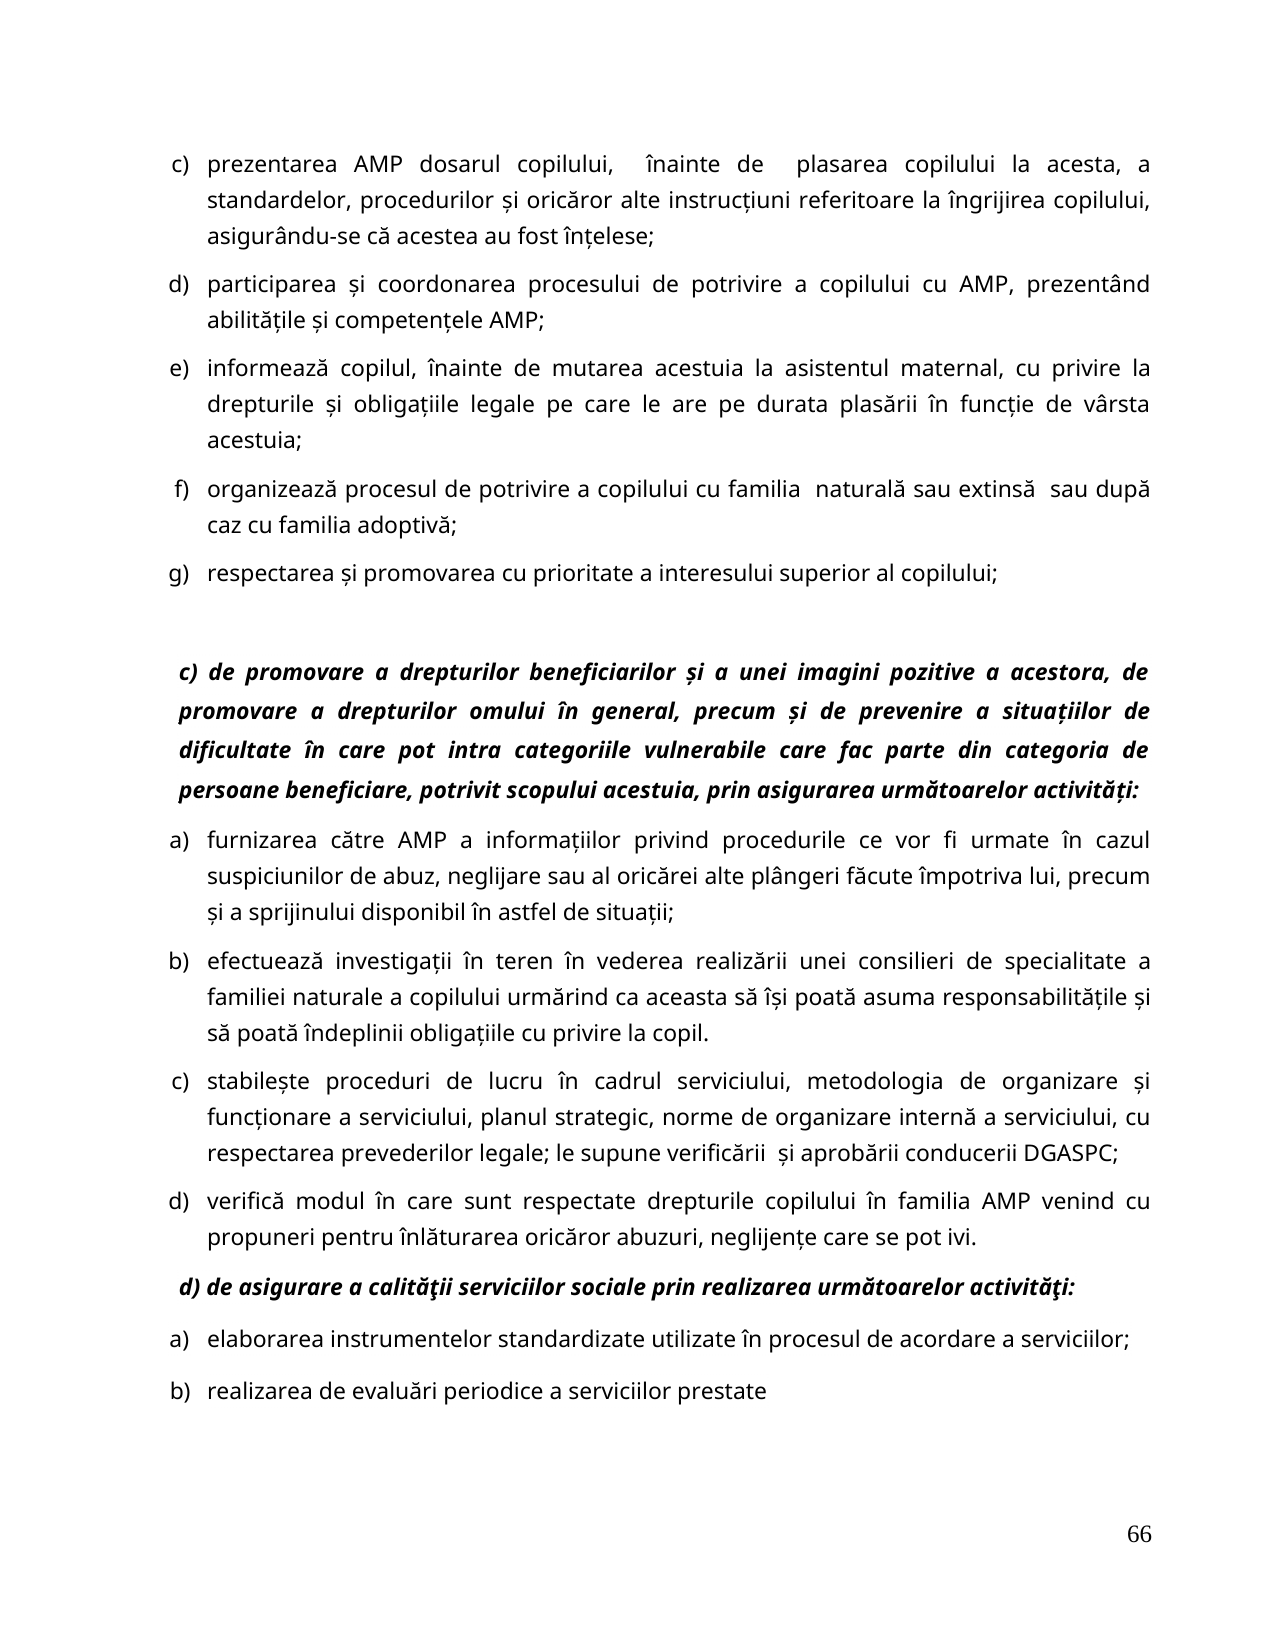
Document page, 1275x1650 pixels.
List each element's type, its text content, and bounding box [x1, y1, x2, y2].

text d) de asigurare a calităţii serviciilor sociale prin realizarea următoarelor activităţi: [177, 1270, 1152, 1304]
text c) de promovare a drepturilor beneficiarilor şi a unei imagini pozitive a acestora, de promovare a drepturilor omului în general, precum şi de prevenire a situaţiilor de dificultate în care pot intra categoriile vulnerabile care fac parte din categoria de persoane beneficiare, potrivit scopului acestuia, prin asigurarea următoarelor activităţi: [177, 654, 1152, 807]
list efectuează investigaţii în teren în vederea realizării unei consilieri de specialitate a familiei naturale a copilului urmărind ca aceasta să îşi poată asuma responsabilităţile şi să poată îndeplinii obligaţiile cu privire la copil. [189, 945, 1152, 1048]
list elaborarea instrumentelor standardizate utilizate în procesul de acordare a serviciilor; [189, 1322, 1152, 1356]
list participarea şi coordonarea procesului de potrivire a copilului cu AMP, prezentând abilităţile şi competenţele AMP; [189, 268, 1152, 335]
list organizează procesul de potrivire a copilului cu familia naturală sau extinsă sau după caz cu familia adoptivă; [189, 473, 1152, 540]
list realizarea de evaluări periodice a serviciilor prestate [189, 1374, 1152, 1408]
list furnizarea către AMP a informaţiilor privind procedurile ce vor fi urmate în cazul suspiciunilor de abuz, neglijare sau al oricărei alte plângeri făcute împotriva lui, precum şi a sprijinului disponibil în astfel de situaţii; [189, 824, 1152, 927]
list stabileşte proceduri de lucru în cadrul serviciului, metodologia de organizare şi funcţionare a serviciului, planul strategic, norme de organizare internă a serviciului, cu respectarea prevederilor legale; le supune verificării şi aprobării conducerii DGASPC; [189, 1065, 1152, 1168]
list informează copilul, înainte de mutarea acestuia la asistentul maternal, cu privire la drepturile şi obligaţiile legale pe care le are pe durata plasării în funcţie de vârsta acestuia; [189, 352, 1152, 456]
list prezentarea AMP dosarul copilului, înainte de plasarea copilului la acesta, a standardelor, procedurilor şi oricăror alte instrucţiuni referitoare la îngrijirea copilului, asigurându-se că acestea au fost înţelese; [189, 148, 1152, 251]
list respectarea şi promovarea cu prioritate a interesului superior al copilului; [189, 557, 1152, 588]
list verifică modul în care sunt respectate drepturile copilului în familia AMP venind cu propuneri pentru înlăturarea oricăror abuzuri, neglijenţe care se pot ivi. [189, 1185, 1152, 1252]
